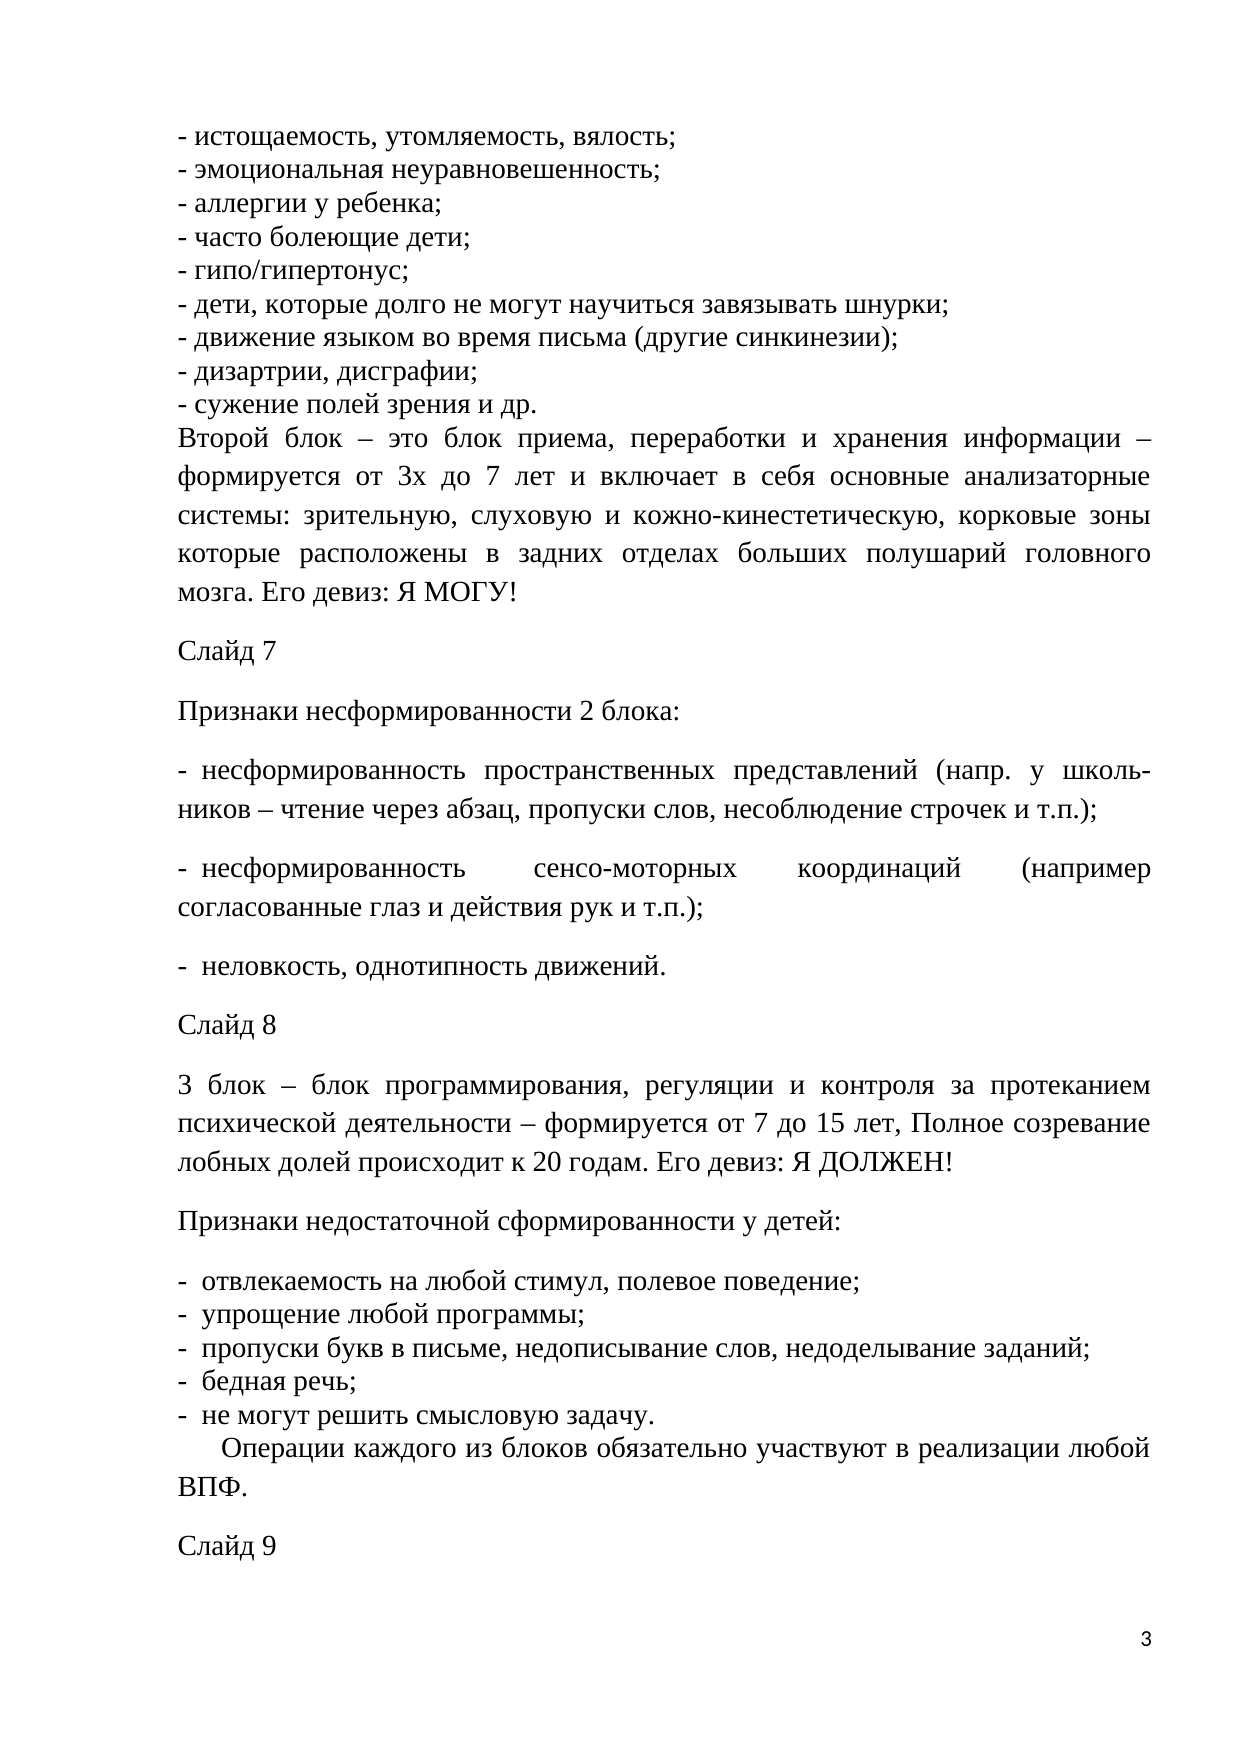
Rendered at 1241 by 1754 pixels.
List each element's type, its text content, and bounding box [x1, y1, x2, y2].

text - неловкость, однотипность движений. [177, 948, 1152, 982]
text - несформированность сенсо-моторных координаций (например согласованные глаз и действия рук и т.п.); [177, 850, 1152, 922]
text 3 блок – блок программирования, регуляции и контроля за протеканием психической деятельности – формируется от 7 до 15 лет, Полное созревание лобных долей происходит к 20 годам. Его девиз: Я ДОЛЖЕН! [177, 1067, 1152, 1177]
text - движение языком во время письма (другие синкинезии); [177, 319, 1152, 353]
text - упрощение любой программы; [177, 1296, 1152, 1330]
text - дизартрии, дисграфии; [177, 353, 1152, 386]
text - не могут решить смысловую задачу. [177, 1397, 1152, 1430]
text Слайд 7 [177, 633, 1152, 667]
text Слайд 8 [177, 1007, 1152, 1041]
text - эмоциональная неуравновешенность; [177, 152, 1152, 185]
text - часто болеющие дети; [177, 219, 1152, 252]
text Признаки недостаточной сформированности у детей: [177, 1203, 1152, 1237]
text - пропуски букв в письме, недописывание слов, недоделывание заданий; [177, 1330, 1152, 1363]
text - истощаемость, утомляемость, вялость; [177, 118, 1152, 152]
text - аллергии у ребенка; [177, 185, 1152, 219]
text - отвлекаемость на любой стимул, полевое поведение; [177, 1263, 1152, 1296]
text - гипо/гипертонус; [177, 252, 1152, 286]
text Операции каждого из блоков обязательно участвуют в реализации любой ВПФ. [177, 1430, 1152, 1502]
text - бедная речь; [177, 1363, 1152, 1397]
text - дети, которые долго не могут научиться завязывать шнурки; [177, 286, 1152, 319]
text Слайд 9 [177, 1528, 1152, 1562]
text Признаки несформированности 2 блока: [177, 693, 1152, 726]
text Второй блок – это блок приема, переработки и хранения информации – формируется от 3х до 7 лет и включает в себя основные анализаторные системы: зрительную, слуховую и кожно-кинестетическую, корковые зоны которые расположены в задних отделах больших полушарий головного мозга. Его девиз: Я МОГУ! [177, 420, 1152, 608]
text - сужение полей зрения и др. [177, 386, 1152, 420]
text - несформированность пространственных представлений (напр. у школь-ников – чтение через абзац, пропуски слов, несоблюдение строчек и т.п.); [177, 752, 1152, 824]
